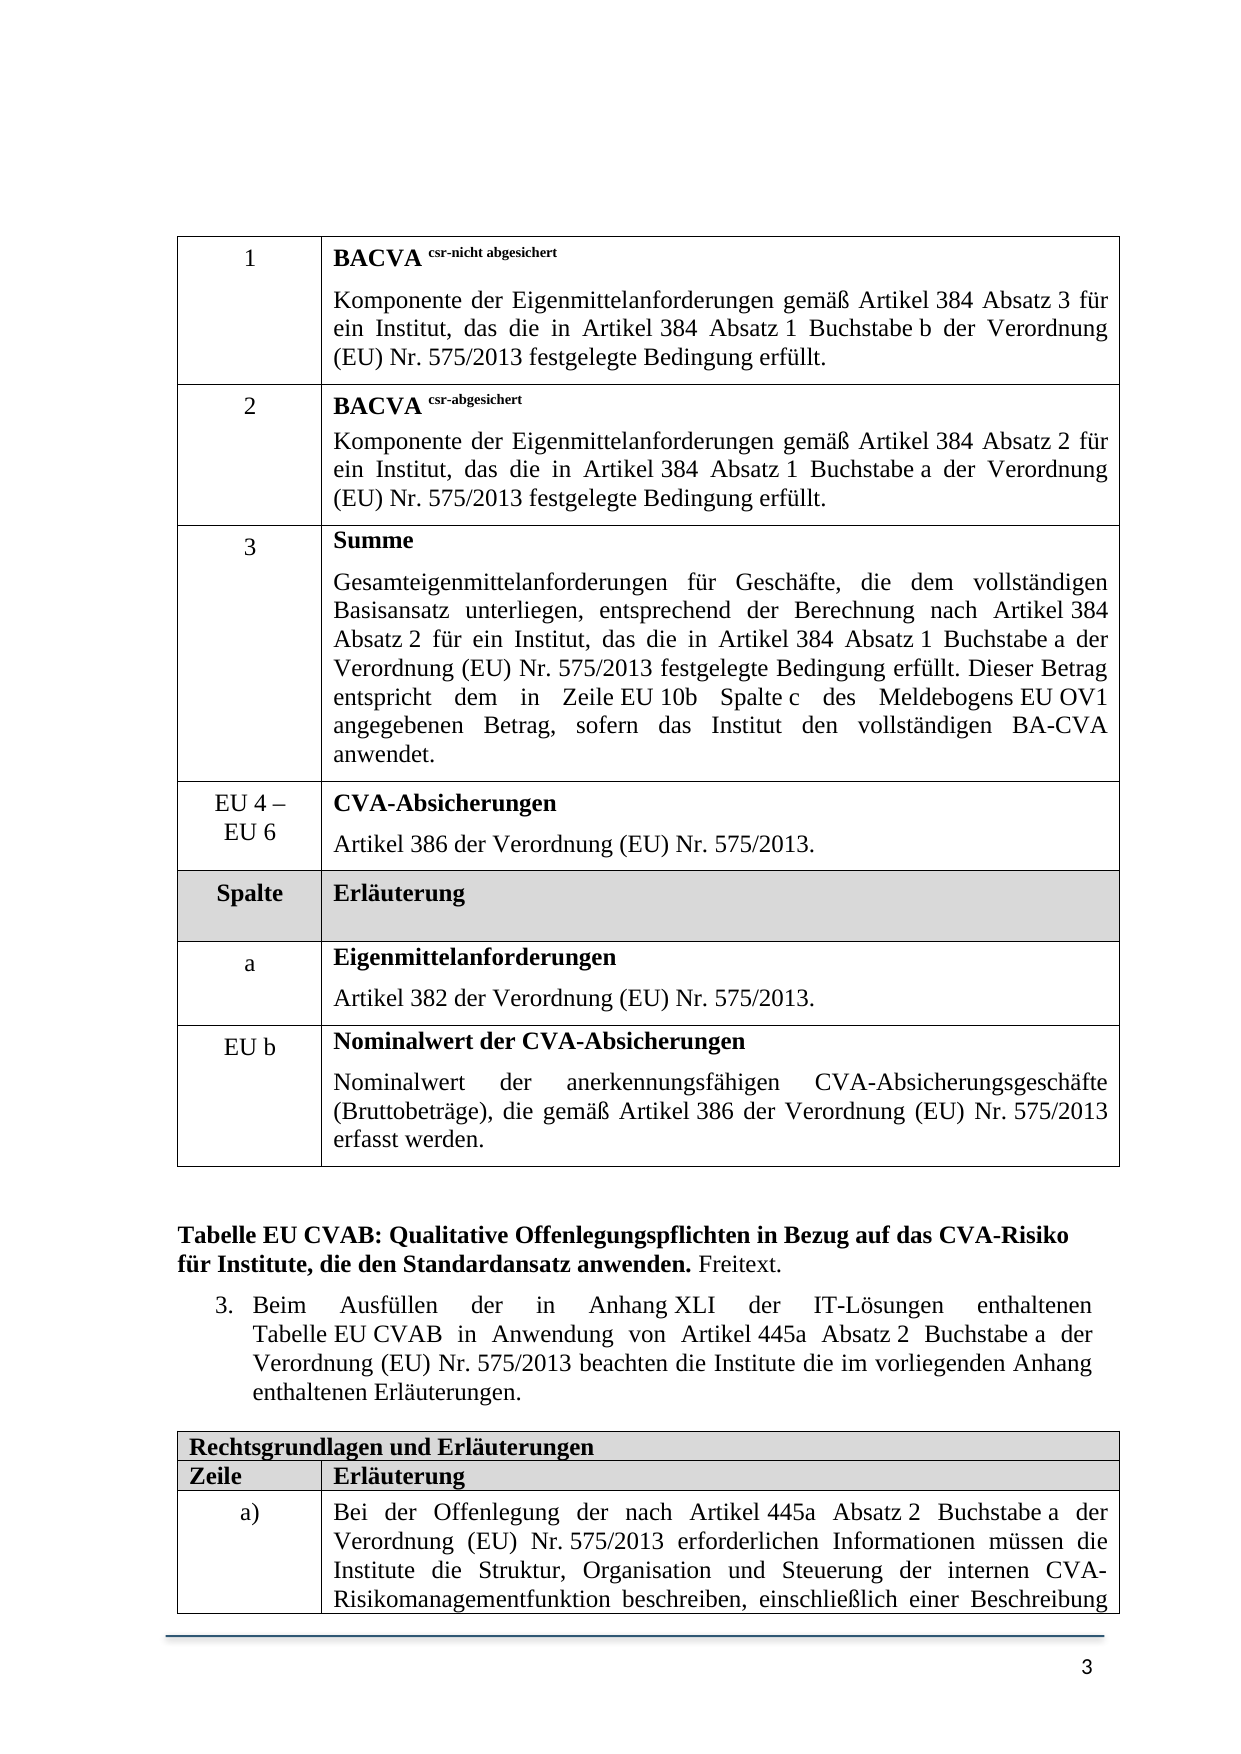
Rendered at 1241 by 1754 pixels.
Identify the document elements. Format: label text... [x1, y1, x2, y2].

table_cell Eigenmittelanforderungen Artikel 382 der Verordnung (EU) Nr. 575/2013. [322, 942, 1119, 1025]
table_cell Erläuterung [322, 871, 1119, 941]
table_cell a) [178, 1491, 321, 1612]
table_cell CVA-Absicherungen Artikel 386 der Verordnung (EU) Nr. 575/2013. [322, 782, 1119, 870]
table_cell Summe Gesamteigenmittelanforderungen für Geschäfte, die dem vollständigen Basisansatz unterliegen, entsprechend der Berechnung nach Artikel 384 Absatz 2 für ein Institut, das die in Artikel 384 Absatz 1 Buchstabe a der Verordnung (EU) Nr. 575/2013 festgelegte Bedingung erfüllt. Dieser Betrag entspricht dem in Zeile EU 10b Spalte c des Meldebogens EU OV1 angegebenen Betrag, sofern das Institut den vollständigen BA-CVA anwendet. [322, 526, 1119, 781]
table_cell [322, 1491, 1119, 1612]
table_cell EU b [178, 1026, 321, 1166]
table_header Rechtsgrundlagen und Erläuterungen [178, 1432, 1119, 1460]
table_cell 3 [178, 526, 321, 781]
table_cell BACVA csr-abgesichert Komponente der Eigenmittelanforderungen gemäß Artikel 384 Absatz 2 für ein Institut, das die in Artikel 384 Absatz 1 Buchstabe a der Verordnung (EU) Nr. 575/2013 festgelegte Bedingung erfüllt. [322, 385, 1119, 524]
table_cell Nominalwert der CVA-Absicherungen Nominalwert der anerkennungsfähigen CVA-Absicherungsgeschäfte (Bruttobeträge), die gemäß Artikel 386 der Verordnung (EU) Nr. 575/2013 erfasst werden. [322, 1026, 1119, 1166]
table_cell EU 4 – EU 6 [178, 782, 321, 870]
table_cell Erläuterung [322, 1461, 1119, 1490]
table_cell Zeile [178, 1461, 321, 1490]
table_cell 1 [178, 237, 321, 383]
title Beim Ausfüllen der in Anhang XLI der IT-Lösungen enthaltenen Tabelle EU CVAB in Anwendung von Artikel 445a Absatz 2 Buchstabe a der Verordnung (EU) Nr. 575/2013 beachten die Institute die im vorliegenden Anhang enthaltenen Erläuterungen. [215, 1291, 1092, 1406]
table_cell Spalte [178, 871, 321, 941]
title Tabelle EU CVAB: Qualitative Offenlegungspflichten in Bezug auf das CVA-Risiko für Institute, die den Standardansatz anwenden. Freitext. [177, 1221, 1092, 1278]
table_cell 2 [178, 385, 321, 524]
table_cell BACVA csr-nicht abgesichert Komponente der Eigenmittelanforderungen gemäß Artikel 384 Absatz 3 für ein Institut, das die in Artikel 384 Absatz 1 Buchstabe b der Verordnung (EU) Nr. 575/2013 festgelegte Bedingung erfüllt. [322, 237, 1119, 383]
table_cell a [178, 942, 321, 1025]
